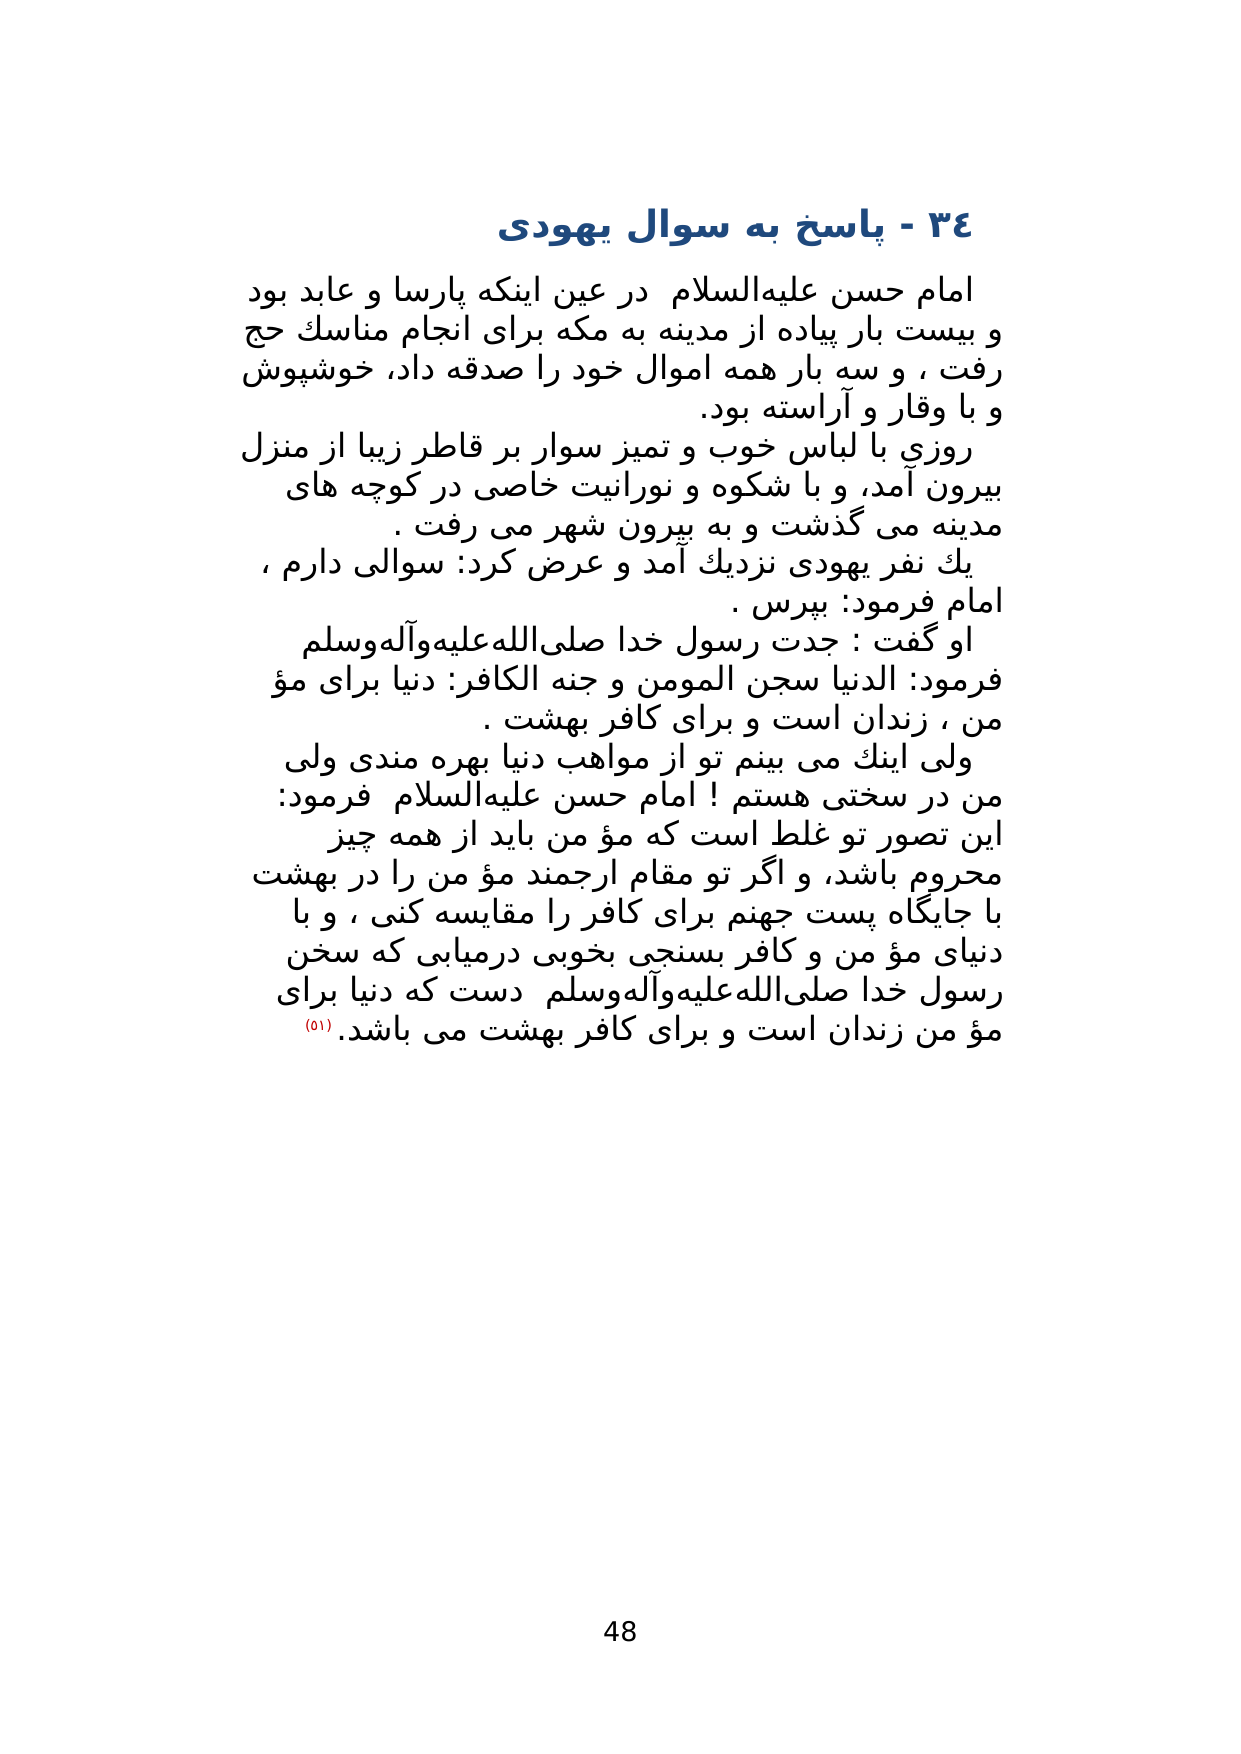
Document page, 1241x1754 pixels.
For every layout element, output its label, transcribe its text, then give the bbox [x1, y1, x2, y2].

text يك نفر يهودى نزديك آمد و عرض كرد: سوالى دارم ، امام فرمود: بپرس . [236, 543, 1004, 621]
text او گفت : جدت رسول خدا صلى‌الله‌عليه‌وآله‌وسلم فرمود: الدنيا سجن المومن و جنه الكافر: دنيا براى مؤ من ، زندان است و براى كافر بهشت . [236, 621, 1004, 737]
text امام حسن عليه‌السلام در عين اينكه پارسا و عابد بود و بيست بار پياده از مدينه به مكه براى انجام مناسك حج رفت ، و سه بار همه اموال خود را صدقه داد، خوشپوش و با وقار و آراسته بود. [236, 271, 1004, 426]
text ولى اينك مى بينم تو از مواهب دنيا بهره مندى ولى من در سختى هستم ! امام حسن عليه‌السلام فرمود: اين تصور تو غلط است كه مؤ من بايد از همه چيز محروم باشد، و اگر تو مقام ارجمند مؤ من را در بهشت با جايگاه پست جهنم براى كافر را مقايسه كنى ، و با دنياى مؤ من و كافر بسنجى بخوبى درميابى كه سخن رسول خدا صلى‌الله‌عليه‌وآله‌وسلم دست كه دنيا براى مؤ من زندان است و براى كافر بهشت مى باشد. (٥١) [236, 737, 1004, 1048]
text روزى با لباس خوب و تميز سوار بر قاطر زيبا از منزل بيرون آمد، و با شكوه و نورانيت خاصى در كوچه هاى مدينه مى گذشت و به بيرون شهر مى رفت . [236, 426, 1004, 543]
subtitle ٣٤ - پاسخ به سوال يهودى [236, 202, 1004, 246]
